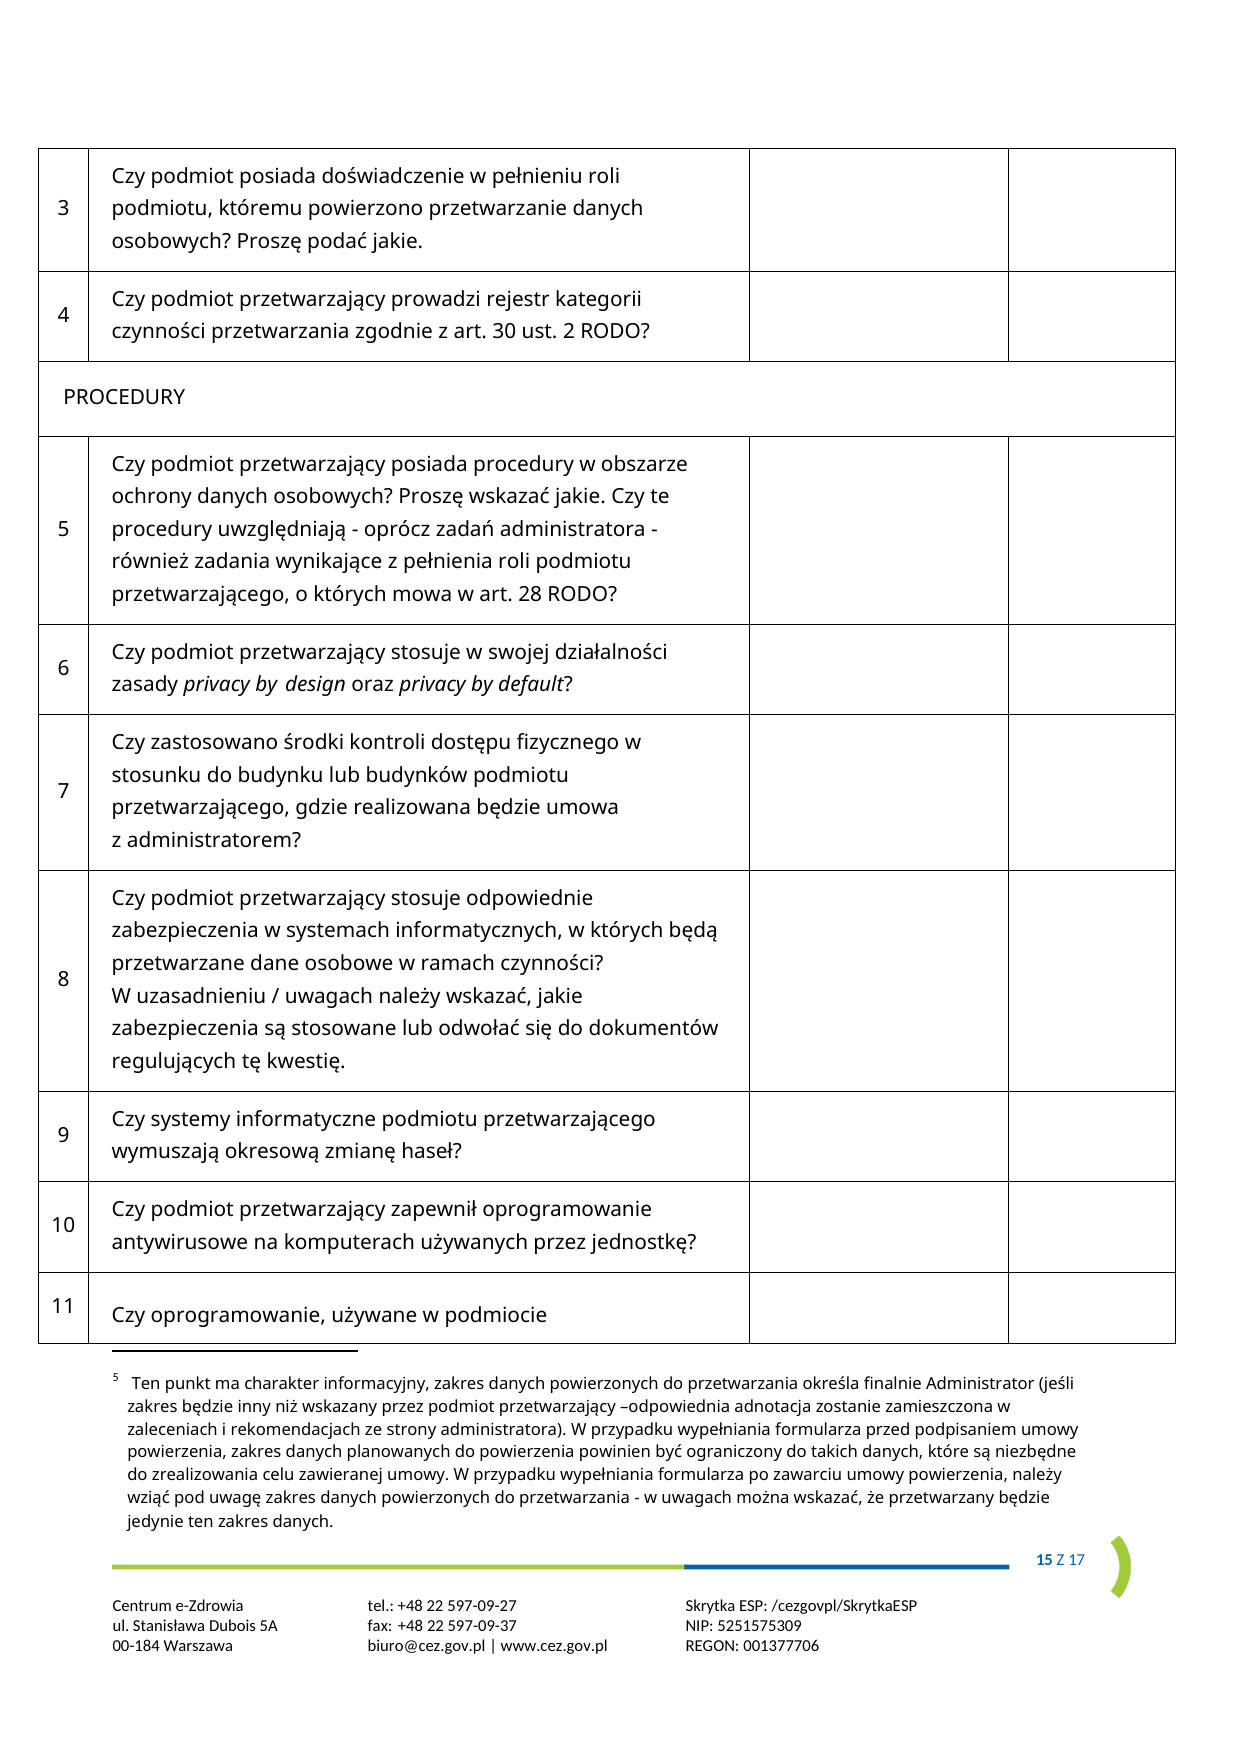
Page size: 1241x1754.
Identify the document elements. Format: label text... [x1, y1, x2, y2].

table_cell Czy podmiot przetwarzający posiada procedury w obszarze ochrony danych osobowych? Proszę wskazać jakie. Czy te procedury uwzględniają - oprócz zadań administratora - również zadania wynikające z pełnienia roli podmiotu przetwarzającego, o których mowa w art. 28 RODO? [89, 437, 749, 624]
table_cell 11 [39, 1273, 88, 1343]
table_cell Czy zastosowano środki kontroli dostępu fizycznego w stosunku do budynku lub budynków podmiotu przetwarzającego, gdzie realizowana będzie umowa z administratorem? [89, 715, 749, 870]
table_cell [1009, 625, 1175, 714]
table_cell [750, 1092, 1008, 1181]
table_cell [750, 1182, 1008, 1272]
table_cell [1009, 715, 1175, 870]
table_cell Czy oprogramowanie, używane w podmiocie przetwarzającym, posiada licencję i jest na bieżąco aktualizowane? [89, 1273, 749, 1343]
table_cell Czy podmiot przetwarzający prowadzi rejestr kategorii czynności przetwarzania zgodnie z art. 30 ust. 2 RODO? [89, 272, 749, 361]
table_cell PROCEDURY [39, 362, 1175, 436]
table_cell [1009, 149, 1175, 271]
table_cell [1009, 1182, 1175, 1272]
picture [1110, 1536, 1131, 1598]
table_cell 10 [39, 1182, 88, 1272]
table_cell [1009, 1092, 1175, 1181]
table_cell [750, 1273, 1008, 1343]
table_cell 7 [39, 715, 88, 870]
table_cell [750, 625, 1008, 714]
table_cell [1009, 871, 1175, 1091]
table_cell [750, 715, 1008, 870]
table_cell 3 [39, 149, 88, 271]
table_cell [750, 149, 1008, 271]
table_cell [750, 272, 1008, 361]
table_cell Czy podmiot przetwarzający stosuje w swojej działalności zasady privacy by design oraz privacy by default? [89, 625, 749, 714]
table_cell Czy systemy informatyczne podmiotu przetwarzającego wymuszają okresową zmianę haseł? [89, 1092, 749, 1181]
table_cell Czy podmiot posiada doświadczenie w pełnieniu roli podmiotu, któremu powierzono przetwarzanie danych osobowych? Proszę podać jakie. [89, 149, 749, 271]
table_cell 9 [39, 1092, 88, 1181]
table_cell [750, 437, 1008, 624]
table_cell [1009, 272, 1175, 361]
table_cell [1009, 437, 1175, 624]
table_cell 4 [39, 272, 88, 361]
table_cell 5 [39, 437, 88, 624]
table_cell [750, 871, 1008, 1091]
table_cell 6 [39, 625, 88, 714]
table_cell [1009, 1273, 1175, 1343]
table_cell Czy podmiot przetwarzający stosuje odpowiednie zabezpieczenia w systemach informatycznych, w których będą przetwarzane dane osobowe w ramach czynności? W uzasadnieniu / uwagach należy wskazać, jakie zabezpieczenia są stosowane lub odwołać się do dokumentów regulujących tę kwestię. [89, 871, 749, 1091]
table_cell Czy podmiot przetwarzający zapewnił oprogramowanie antywirusowe na komputerach używanych przez jednostkę? [89, 1182, 749, 1272]
table_cell 8 [39, 871, 88, 1091]
